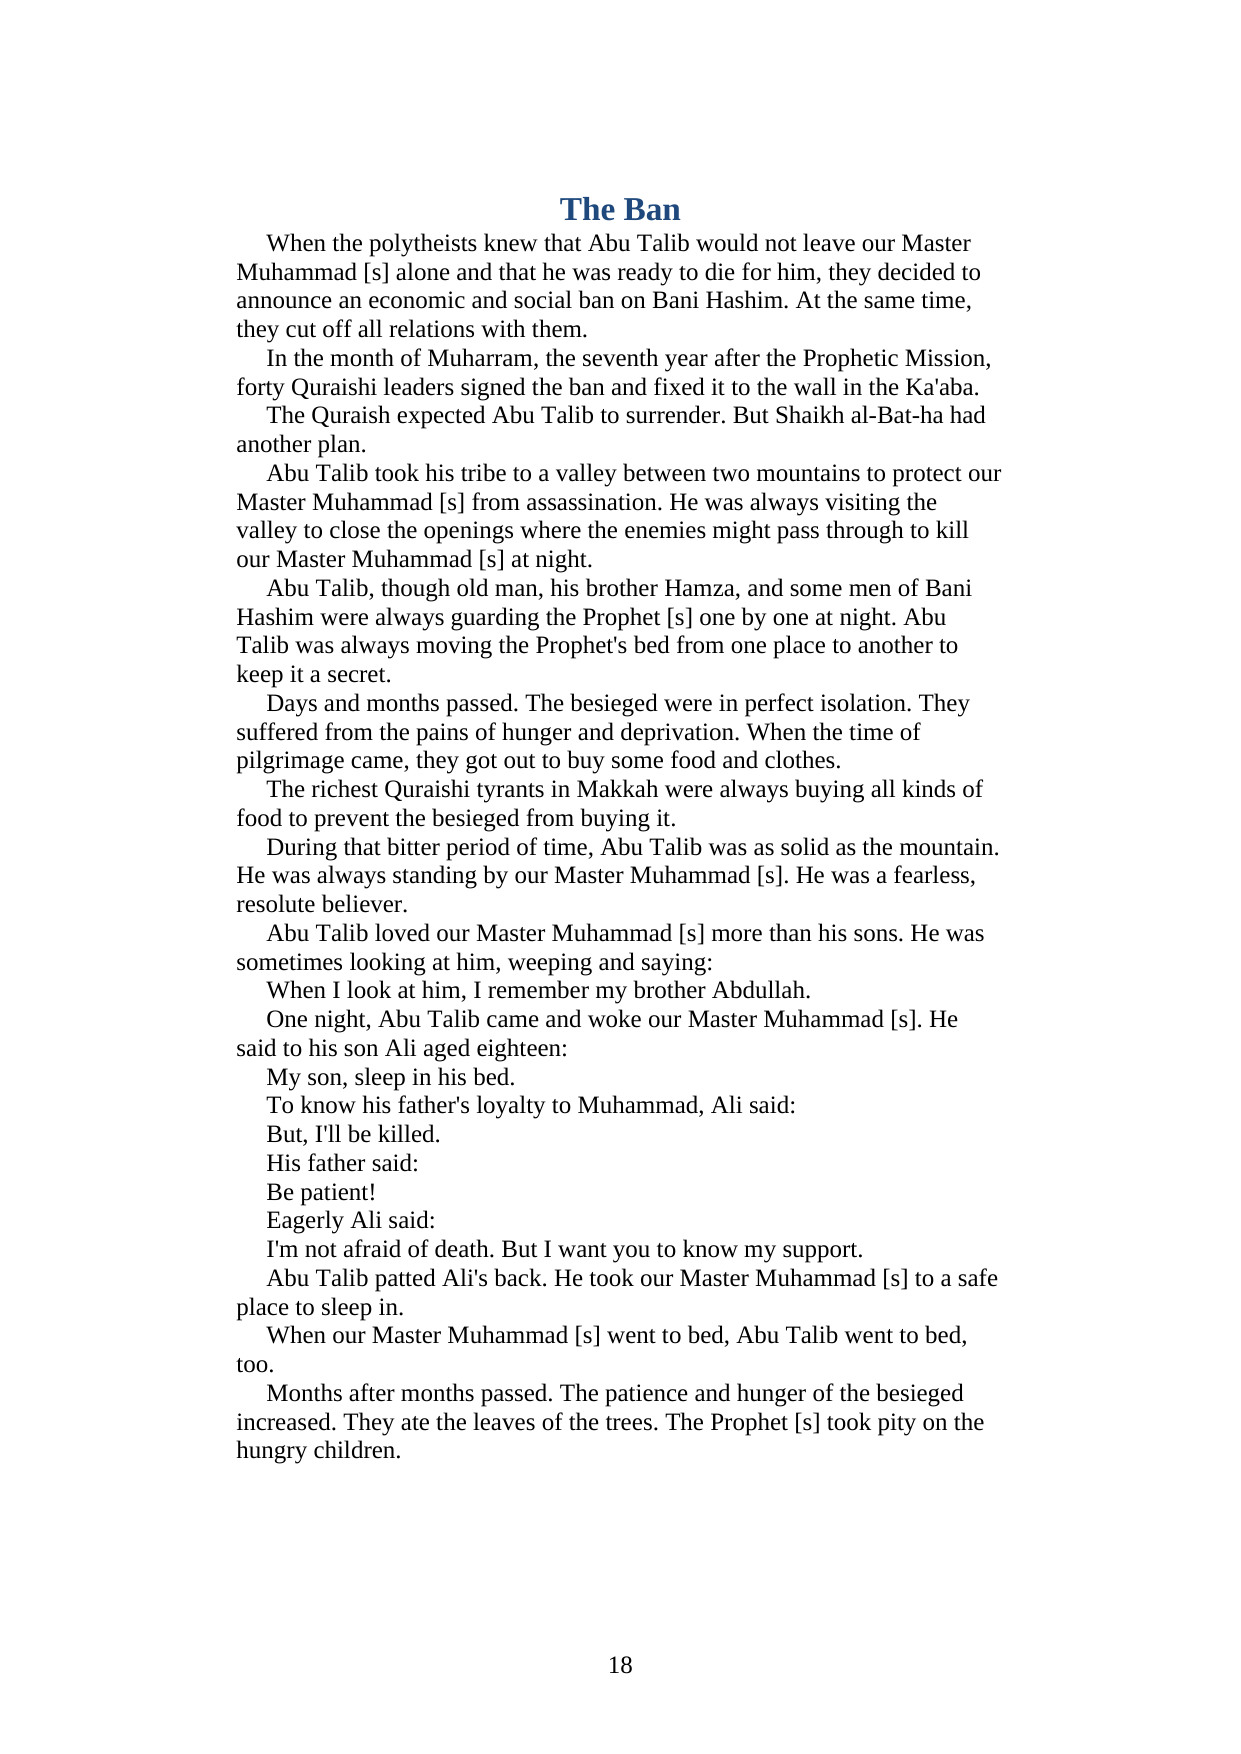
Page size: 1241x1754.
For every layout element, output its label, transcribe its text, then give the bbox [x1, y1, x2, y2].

text But, I'll be killed. [236, 1119, 1004, 1148]
text When the polytheists knew that Abu Talib would not leave our Master Muhammad [s] alone and that he was ready to die for him, they decided to announce an economic and social ban on Bani Hashim. At the same time, they cut off all relations with them. [236, 228, 1004, 343]
text The Quraish expected Abu Talib to surrender. But Shaikh al-Bat-ha had another plan. [236, 401, 1004, 458]
text Months after months passed. The patience and hunger of the besieged increased. They ate the leaves of the trees. The Prophet [s] took pity on the hungry children. [236, 1378, 1004, 1464]
text Abu Talib patted Ali's back. He took our Master Muhammad [s] to a safe place to sleep in. [236, 1263, 1004, 1321]
subtitle The Ban [236, 190, 1004, 228]
text During that bitter period of time, Abu Talib was as solid as the mountain. He was always standing by our Master Muhammad [s]. He was a fearless, resolute believer. [236, 832, 1004, 918]
text One night, Abu Talib came and woke our Master Muhammad [s]. He said to his son Ali aged eighteen: [236, 1004, 1004, 1062]
text Abu Talib took his tribe to a valley between two mountains to protect our Master Muhammad [s] from assassination. He was always visiting the valley to close the openings where the enemies might pass through to kill our Master Muhammad [s] at night. [236, 458, 1004, 573]
text Abu Talib, though old man, his brother Hamza, and some men of Bani Hashim were always guarding the Prophet [s] one by one at night. Abu Talib was always moving the Prophet's bed from one place to another to keep it a secret. [236, 573, 1004, 688]
text I'm not afraid of death. But I want you to know my support. [236, 1234, 1004, 1263]
text The richest Quraishi tyrants in Makkah were always buying all kinds of food to prevent the besieged from buying it. [236, 774, 1004, 832]
text Be patient! [236, 1177, 1004, 1206]
text In the month of Muharram, the seventh year after the Prophetic Mission, forty Quraishi leaders signed the ban and fixed it to the wall in the Ka'aba. [236, 343, 1004, 401]
text My son, sleep in his bed. [236, 1062, 1004, 1091]
text When our Master Muhammad [s] went to bed, Abu Talib went to bed, too. [236, 1321, 1004, 1378]
text When I look at him, I remember my brother Abdullah. [236, 976, 1004, 1004]
text His father said: [236, 1148, 1004, 1177]
text To know his father's loyalty to Muhammad, Ali said: [236, 1091, 1004, 1119]
text Days and months passed. The besieged were in perfect isolation. They suffered from the pains of hunger and deprivation. When the time of pilgrimage came, they got out to buy some food and clothes. [236, 688, 1004, 774]
text Abu Talib loved our Master Muhammad [s] more than his sons. He was sometimes looking at him, weeping and saying: [236, 918, 1004, 976]
text Eagerly Ali said: [236, 1206, 1004, 1234]
